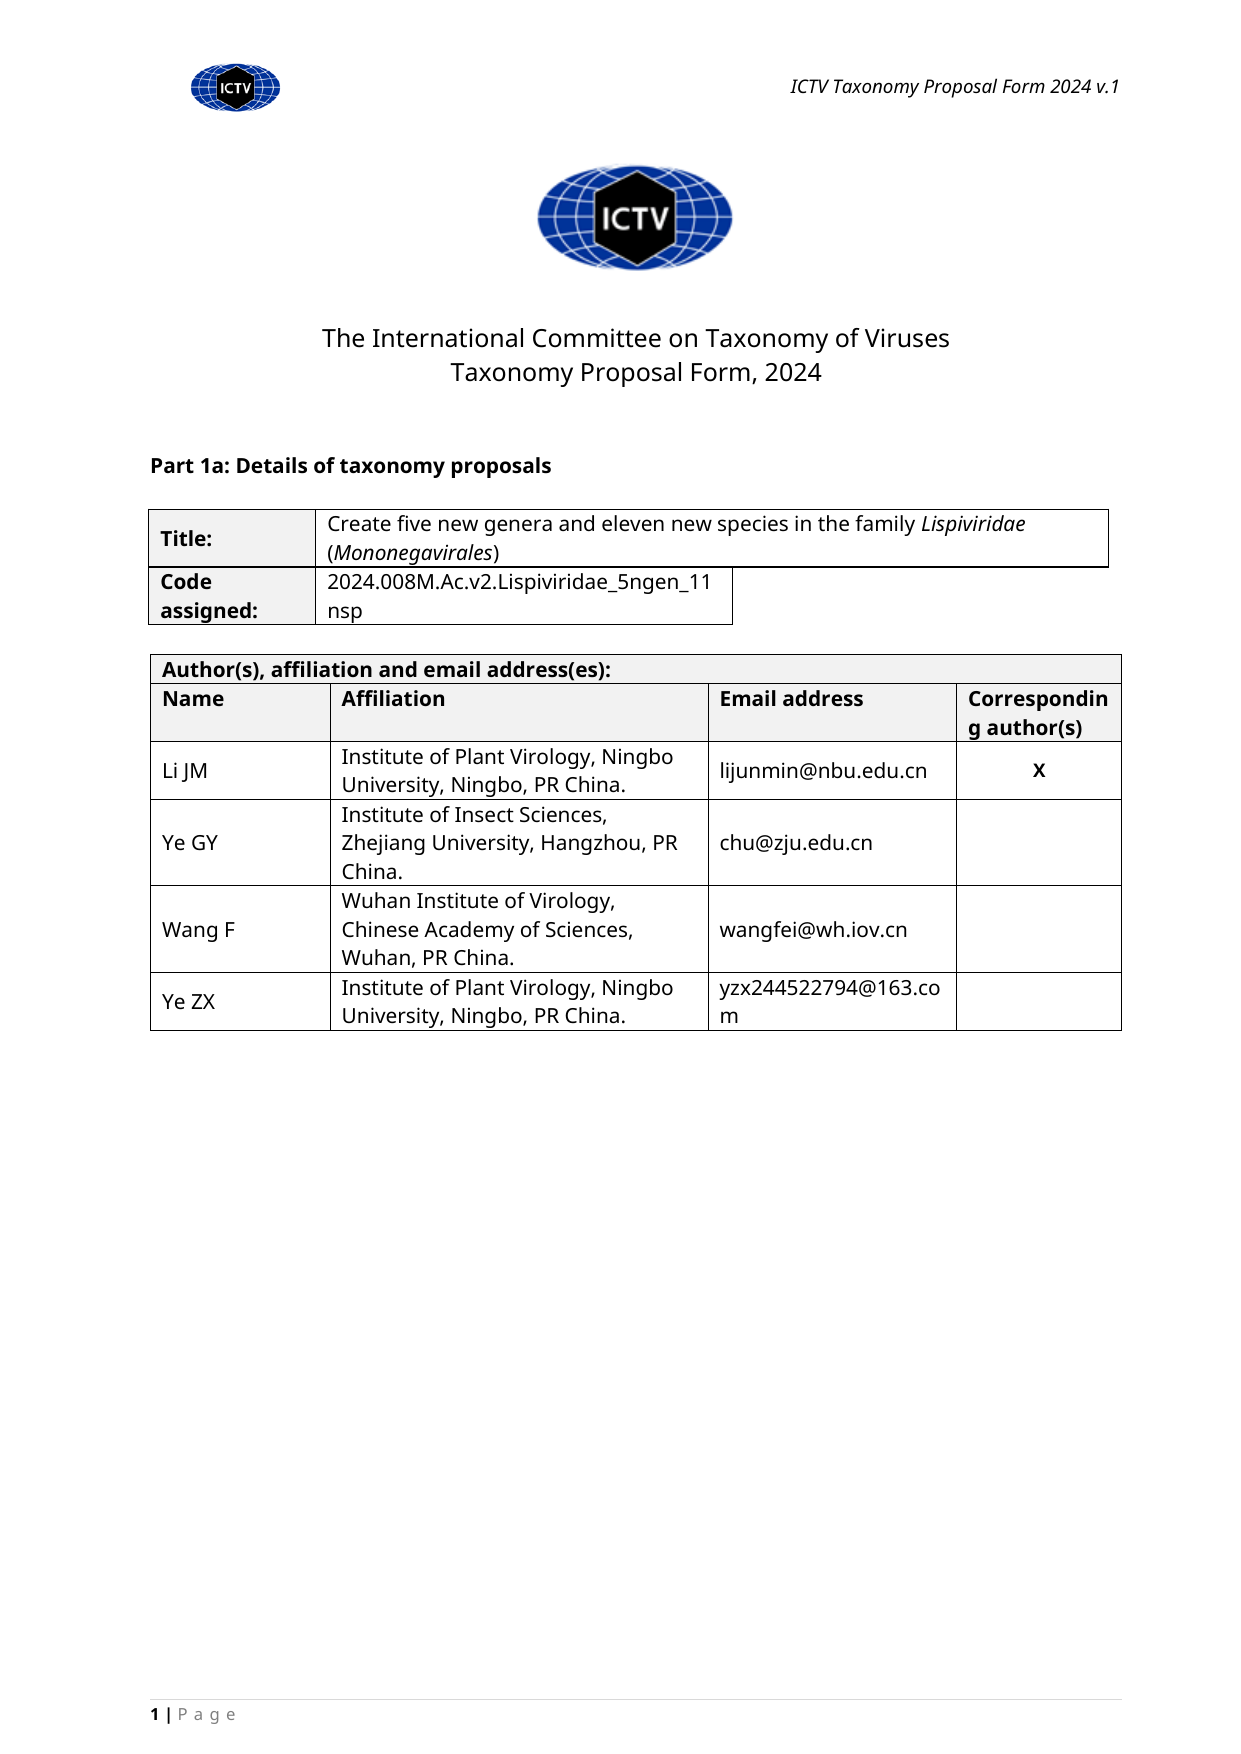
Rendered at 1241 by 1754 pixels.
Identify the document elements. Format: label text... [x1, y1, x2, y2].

table_cell Affiliation [331, 684, 708, 741]
table_cell Code assigned: [149, 568, 315, 624]
table_cell Name [151, 684, 330, 741]
table_cell Institute of Plant Virology, Ningbo University, Ningbo, PR China. [331, 742, 708, 799]
table_cell Ye ZX [151, 973, 330, 1030]
table_header Title: [149, 510, 315, 566]
picture [535, 150, 737, 274]
table_cell [957, 800, 1121, 885]
table_cell Institute of Insect Sciences, Zhejiang University, Hangzhou, PR China. [331, 800, 708, 885]
table_cell wangfei@wh.iov.cn [709, 886, 956, 972]
table_cell Wang F [151, 886, 330, 972]
table_cell [957, 886, 1121, 972]
picture [190, 56, 282, 113]
table_cell Li JM [151, 742, 330, 799]
table_cell 2024.008M.Ac.v2.Lispiviridae_5ngen_11nsp [316, 568, 732, 624]
table_cell Wuhan Institute of Virology, Chinese Academy of Sciences, Wuhan, PR China. [331, 886, 708, 972]
table_header Author(s), affiliation and email address(es): [151, 655, 1121, 683]
text The International Committee on Taxonomy of Viruses [150, 321, 1122, 355]
table_cell chu@zju.edu.cn [709, 800, 956, 885]
table_cell Email address [709, 684, 956, 741]
table_cell Corresponding author(s) [957, 684, 1121, 741]
table_cell Ye GY [151, 800, 330, 885]
table_header Create five new genera and eleven new species in the family Lispiviridae (Mononegavirales) [316, 510, 1108, 566]
table_cell yzx244522794@163.com [709, 973, 956, 1030]
table_cell [957, 973, 1121, 1030]
table_cell X [957, 742, 1121, 799]
table_cell Institute of Plant Virology, Ningbo University, Ningbo, PR China. [331, 973, 708, 1030]
text Part 1a: Details of taxonomy proposals [150, 452, 1122, 480]
text Taxonomy Proposal Form, 2024 [150, 355, 1122, 389]
table_cell lijunmin@nbu.edu.cn [709, 742, 956, 799]
